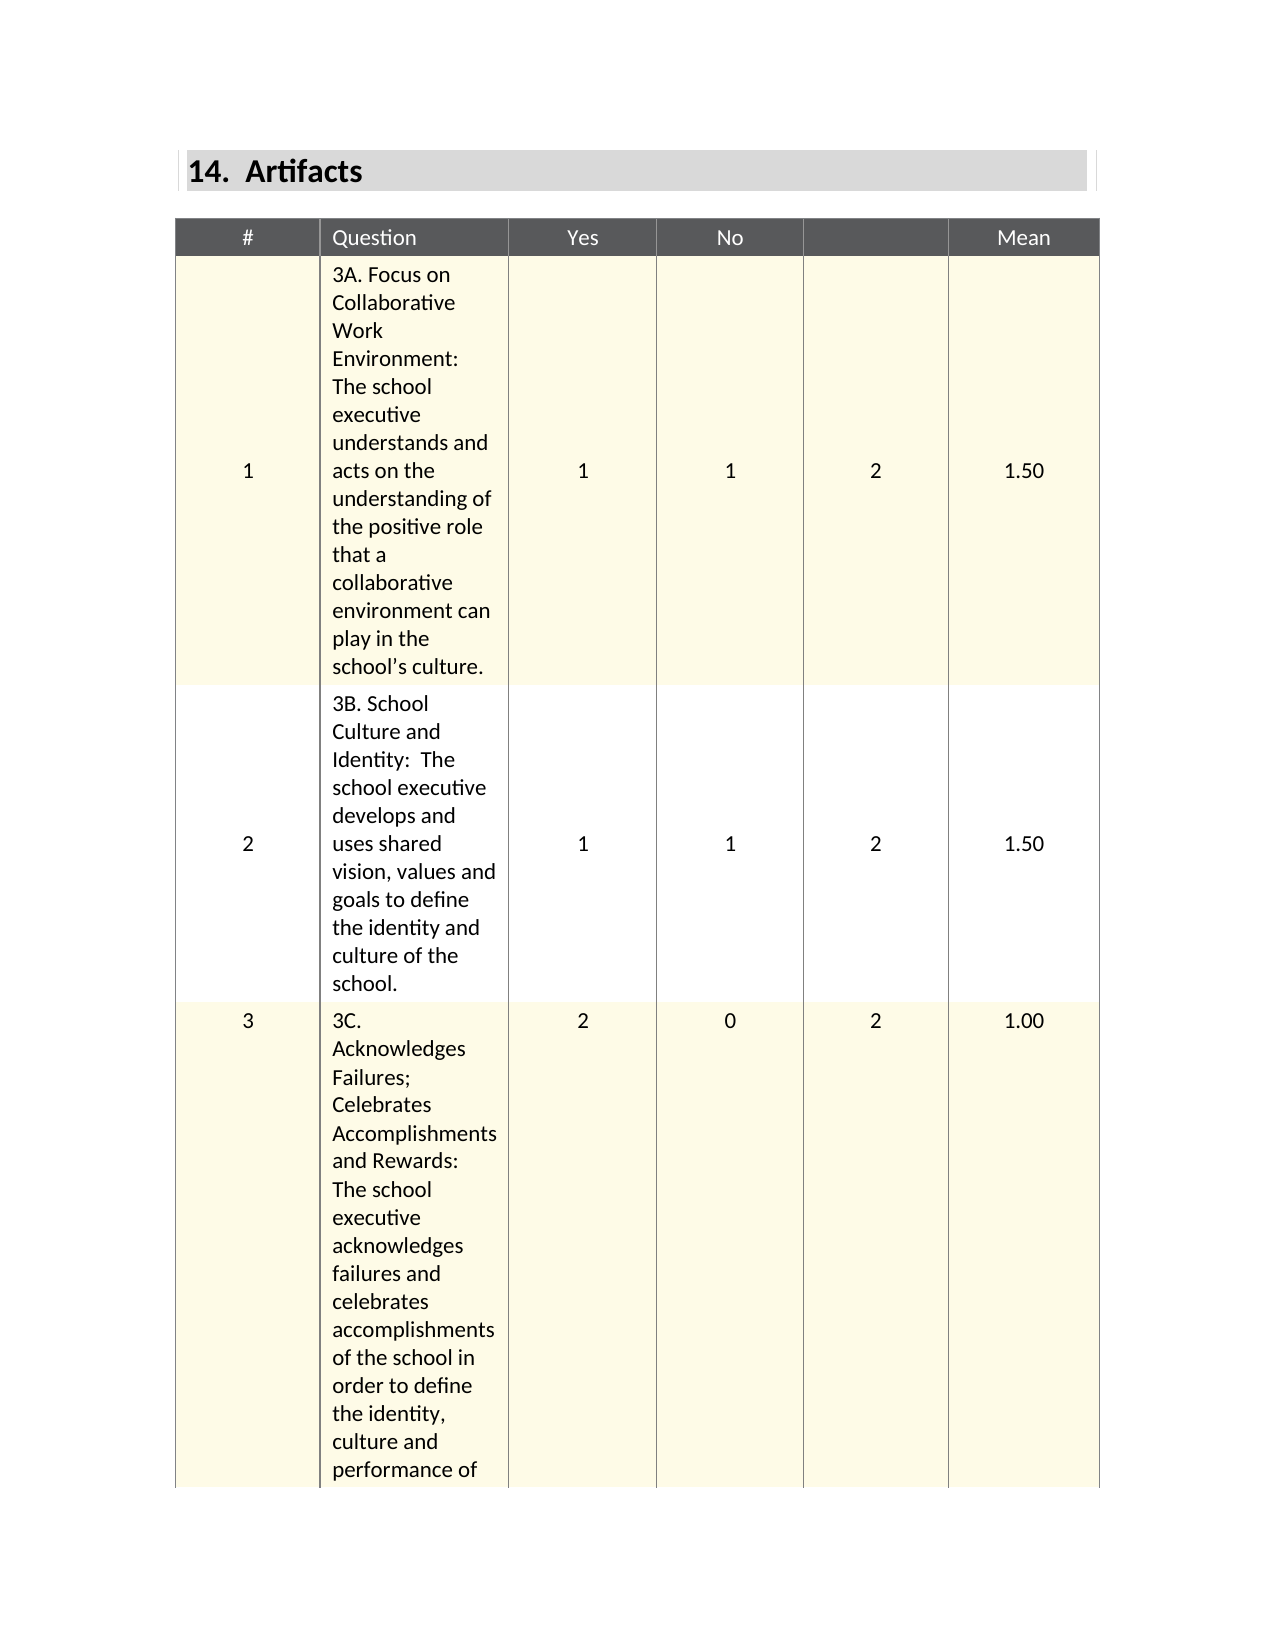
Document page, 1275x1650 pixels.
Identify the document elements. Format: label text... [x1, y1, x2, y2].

table_cell 2 [804, 1002, 948, 1487]
table_header Yes [509, 219, 656, 256]
table_header Mean [949, 219, 1099, 256]
table_cell 2 [804, 256, 948, 685]
table_cell 0 [657, 1002, 803, 1487]
table_cell 1 [509, 685, 656, 1002]
table_cell 3 [176, 1002, 319, 1487]
table_cell 1 [176, 256, 319, 685]
table_cell 3A. Focus on Collaborative Work Environment: The school executive understands and acts on the understanding of the positive role that a collaborative environment can play in the school’s culture. [321, 256, 508, 685]
table_cell 1.50 [949, 685, 1099, 1002]
table_cell 2 [509, 1002, 656, 1487]
table_cell 2 [804, 685, 948, 1002]
table_header No [657, 219, 803, 256]
table_cell 1.00 [949, 1002, 1099, 1487]
table_cell 1.50 [949, 256, 1099, 685]
table_header # [176, 219, 319, 256]
table_header Question [321, 219, 508, 256]
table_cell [321, 1002, 508, 1487]
table_cell 1 [657, 256, 803, 685]
text 14. Artifacts [187, 150, 1087, 191]
table_cell 3B. School Culture and Identity: The school executive develops and uses shared vision, values and goals to define the identity and culture of the school. [321, 685, 508, 1002]
table_cell 1 [657, 685, 803, 1002]
table_cell 1 [509, 256, 656, 685]
table_cell 2 [176, 685, 319, 1002]
table_header [804, 219, 948, 256]
